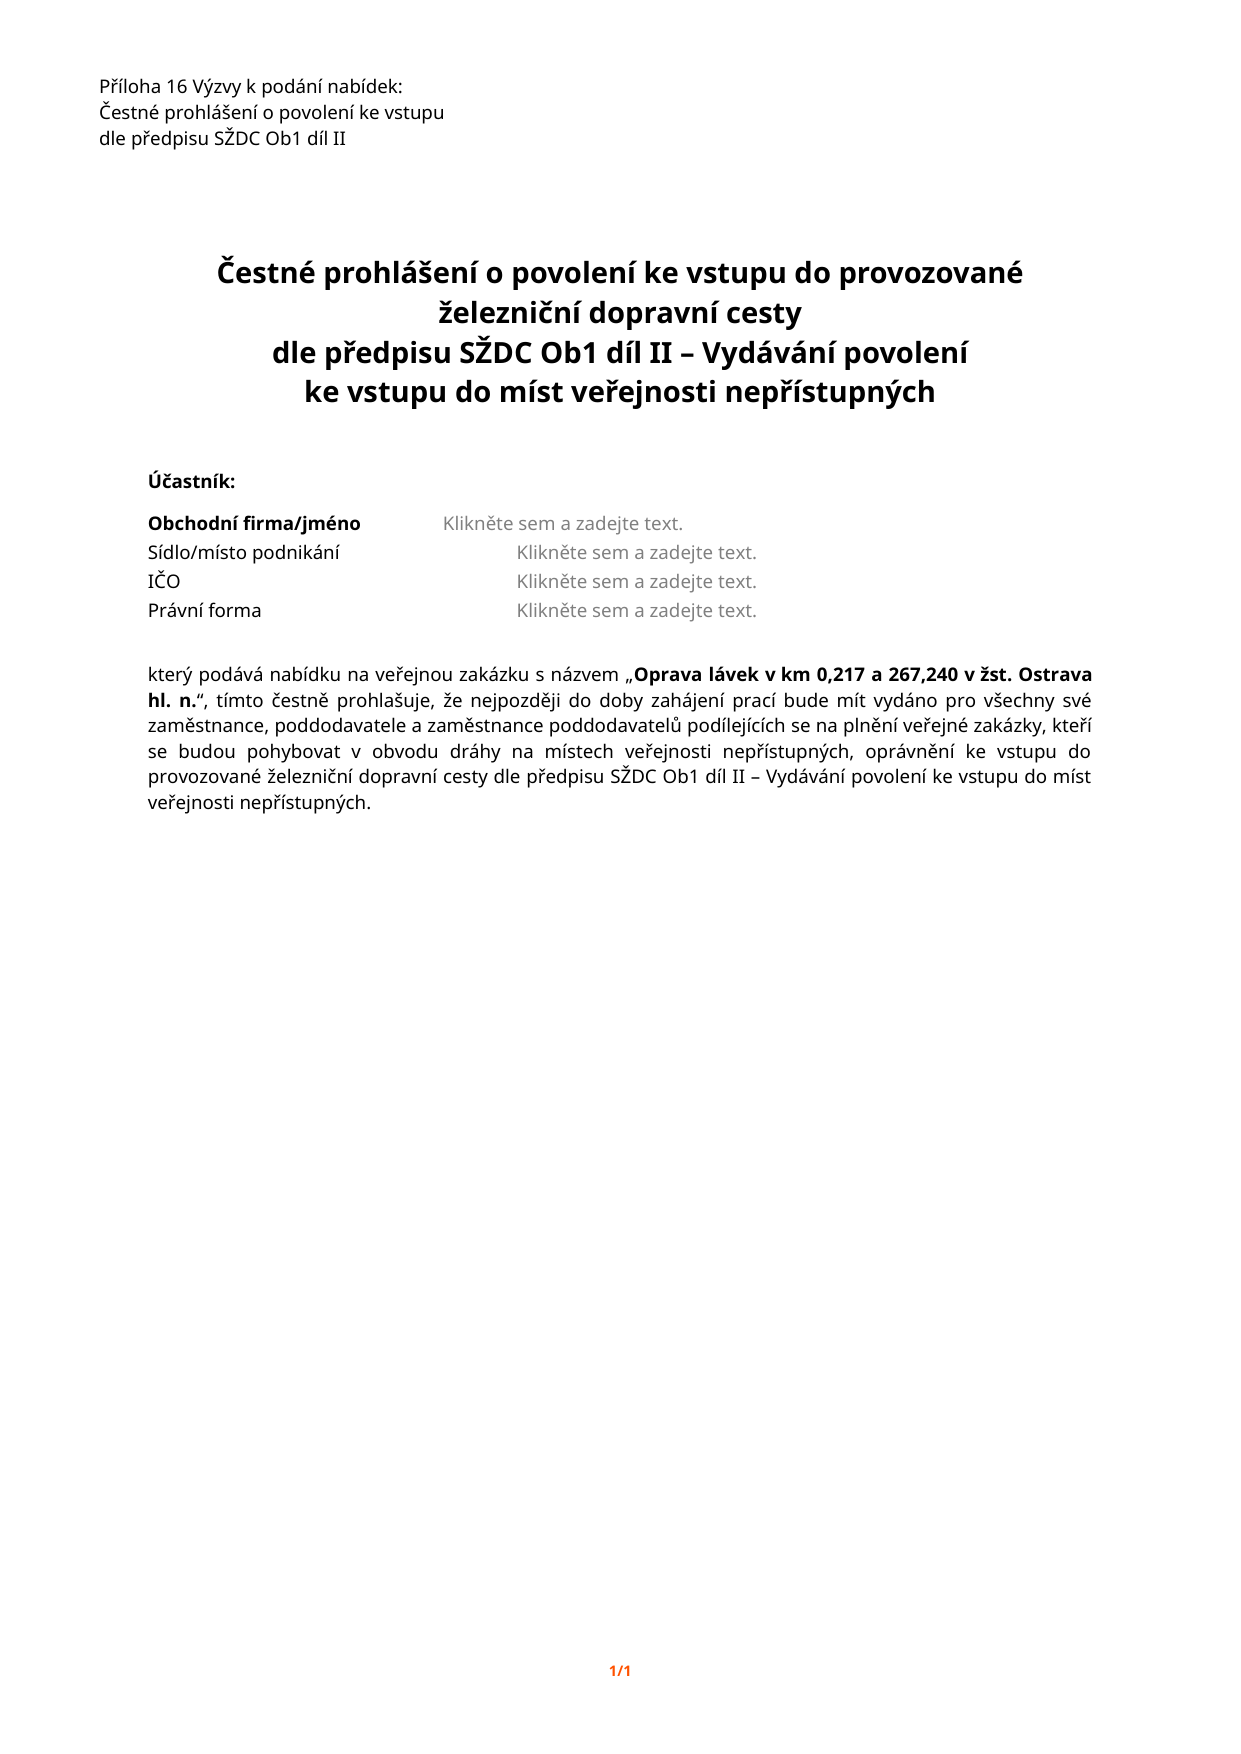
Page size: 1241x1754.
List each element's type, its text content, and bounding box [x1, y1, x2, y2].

text Účastník: [148, 464, 1093, 495]
text Právní forma [148, 594, 1093, 623]
title ke vstupu do míst veřejnosti nepřístupných [148, 372, 1093, 411]
text Obchodní firma/jméno [148, 507, 1093, 536]
text který podává nabídku na veřejnou zakázku s názvem „Oprava lávek v km 0,217 a 267,240 v žst. Ostrava hl. n.“, tímto čestně prohlašuje, že nejpozději do doby zahájení prací bude mít vydáno pro všechny své zaměstnance, poddodavatele a zaměstnance poddodavatelů podílejících se na plnění veřejné zakázky, kteří se budou pohybovat v obvodu dráhy na místech veřejnosti nepřístupných, oprávnění ke vstupu do provozované železniční dopravní cesty dle předpisu SŽDC Ob1 díl II – Vydávání povolení ke vstupu do míst veřejnosti nepřístupných. [148, 661, 1093, 814]
title dle předpisu SŽDC Ob1 díl II – Vydávání povolení [148, 332, 1093, 372]
title Čestné prohlášení o povolení ke vstupu do provozované železniční dopravní cesty [148, 253, 1093, 332]
text IČO [148, 565, 1093, 594]
text Sídlo/místo podnikání [148, 536, 1093, 565]
